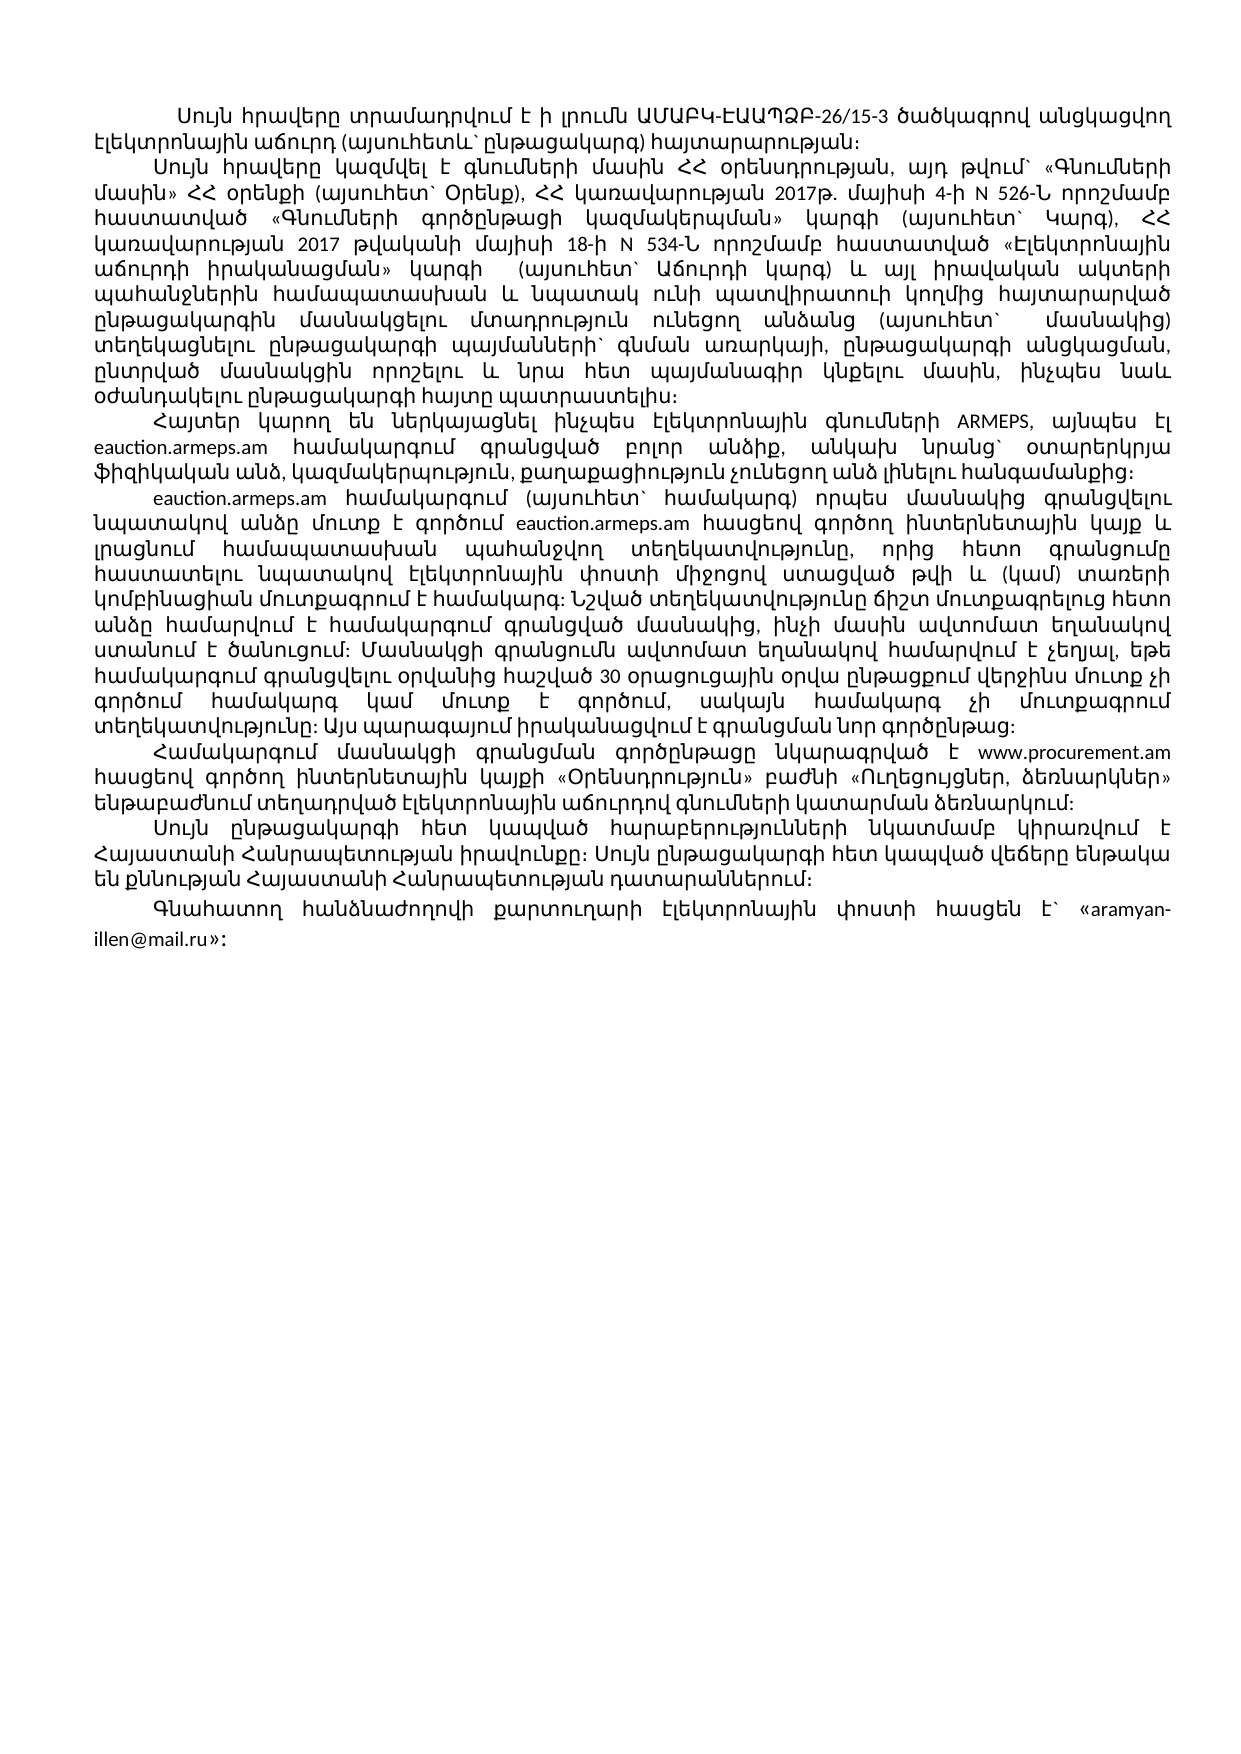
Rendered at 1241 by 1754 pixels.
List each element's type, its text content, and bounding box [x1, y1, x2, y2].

text Սույն հրավերը տրամադրվում է ի լրումն ԱՄԱԲԿ-ԷԱԱՊՁԲ-26/15-3 ծածկագրով անցկացվող էլեկտրոնային աճուրդ (այսուհետև` ընթացակարգ) հայտարարության։ [94, 104, 1171, 154]
text Սույն հրավերը կազմվել է գնումների մասին ՀՀ օրենսդրության, այդ թվում` «Գնումների մասին» ՀՀ օրենքի (այսուհետ` Օրենք), ՀՀ կառավարության 2017թ. մայիսի 4-ի N 526-Ն որոշմամբ հաստատված «Գնումների գործընթացի կազմակերպման» կարգի (այսուհետ` Կարգ), ՀՀ կառավարության 2017 թվականի մայիսի 18-ի N 534-Ն որոշմամբ հաստատված «Էլեկտրոնային աճուրդի իրականացման» կարգի (այսուհետ` Աճուրդի կարգ) և այլ իրավական ակտերի պահանջներին համապատասխան և նպատակ ունի պատվիրատուի կողմից հայտարարված ընթացակարգին մասնակցելու մտադրություն ունեցող անձանց (այսուհետ` մասնակից) տեղեկացնելու ընթացակարգի պայմանների` գնման առարկայի, ընթացակարգի անցկացման, ընտրված մասնակցին որոշելու և նրա հետ պայմանագիր կնքելու մասին, ինչպես նաև օժանդակելու ընթացակարգի հայտը պատրաստելիս։ [94, 154, 1171, 409]
text eauction.armeps.am համակարգում (այսուհետ` համակարգ) որպես մասնակից գրանցվելու նպատակով անձը մուտք է գործում eauction.armeps.am հասցեով գործող ինտերնետային կայք և լրացնում համապատասխան պահանջվող տեղեկատվությունը, որից հետո գրանցումը հաստատելու նպատակով էլեկտրոնային փոստի միջոցով ստացված թվի և (կամ) տառերի կոմբինացիան մուտքագրում է համակարգ: Նշված տեղեկատվությունը ճիշտ մուտքագրելուց հետո անձը համարվում է համակարգում գրանցված մասնակից, ինչի մասին ավտոմատ եղանակով ստանում է ծանուցում: Մասնակցի գրանցումն ավտոմատ եղանակով համարվում է չեղյալ, եթե համակարգում գրանցվելու օրվանից հաշված 30 օրացուցային օրվա ընթացքում վերջինս մուտք չի գործում համակարգ կամ մուտք է գործում, սակայն համակարգ չի մուտքագրում տեղեկատվությունը: Այս պարագայում իրականացվում է գրանցման նոր գործընթաց: [94, 485, 1171, 739]
text Համակարգում մասնակցի գրանցման գործընթացը նկարագրված է www.procurement.am հասցեով գործող ինտերնետային կայքի «Օրենսդրություն» բաժնի «Ուղեցույցներ, ձեռնարկներ» ենթաբաժնում տեղադրված էլեկտրոնային աճուրդով գնումների կատարման ձեռնարկում: [94, 739, 1171, 815]
text Գնահատող հանձնաժողովի քարտուղարի էլեկտրոնային փոստի հասցեն է` «aramyan-illen@mail.ru»: [94, 892, 1171, 953]
text Հայտեր կարող են ներկայացնել ինչպես էլեկտրոնային գնումների ARMEPS, այնպես էլ eauction.armeps.am համակարգում գրանցված բոլոր անձիք, անկախ նրանց` օտարերկրյա ֆիզիկական անձ, կազմակերպություն, քաղաքացիություն չունեցող անձ լինելու հանգամանքից։ [94, 409, 1171, 485]
text Սույն ընթացակարգի հետ կապված հարաբերությունների նկատմամբ կիրառվում է Հայաստանի Հանրապետության իրավունքը։ Սույն ընթացակարգի հետ կապված վեճերը ենթակա են քննության Հայաստանի Հանրապետության դատարաններում։ [94, 815, 1171, 892]
